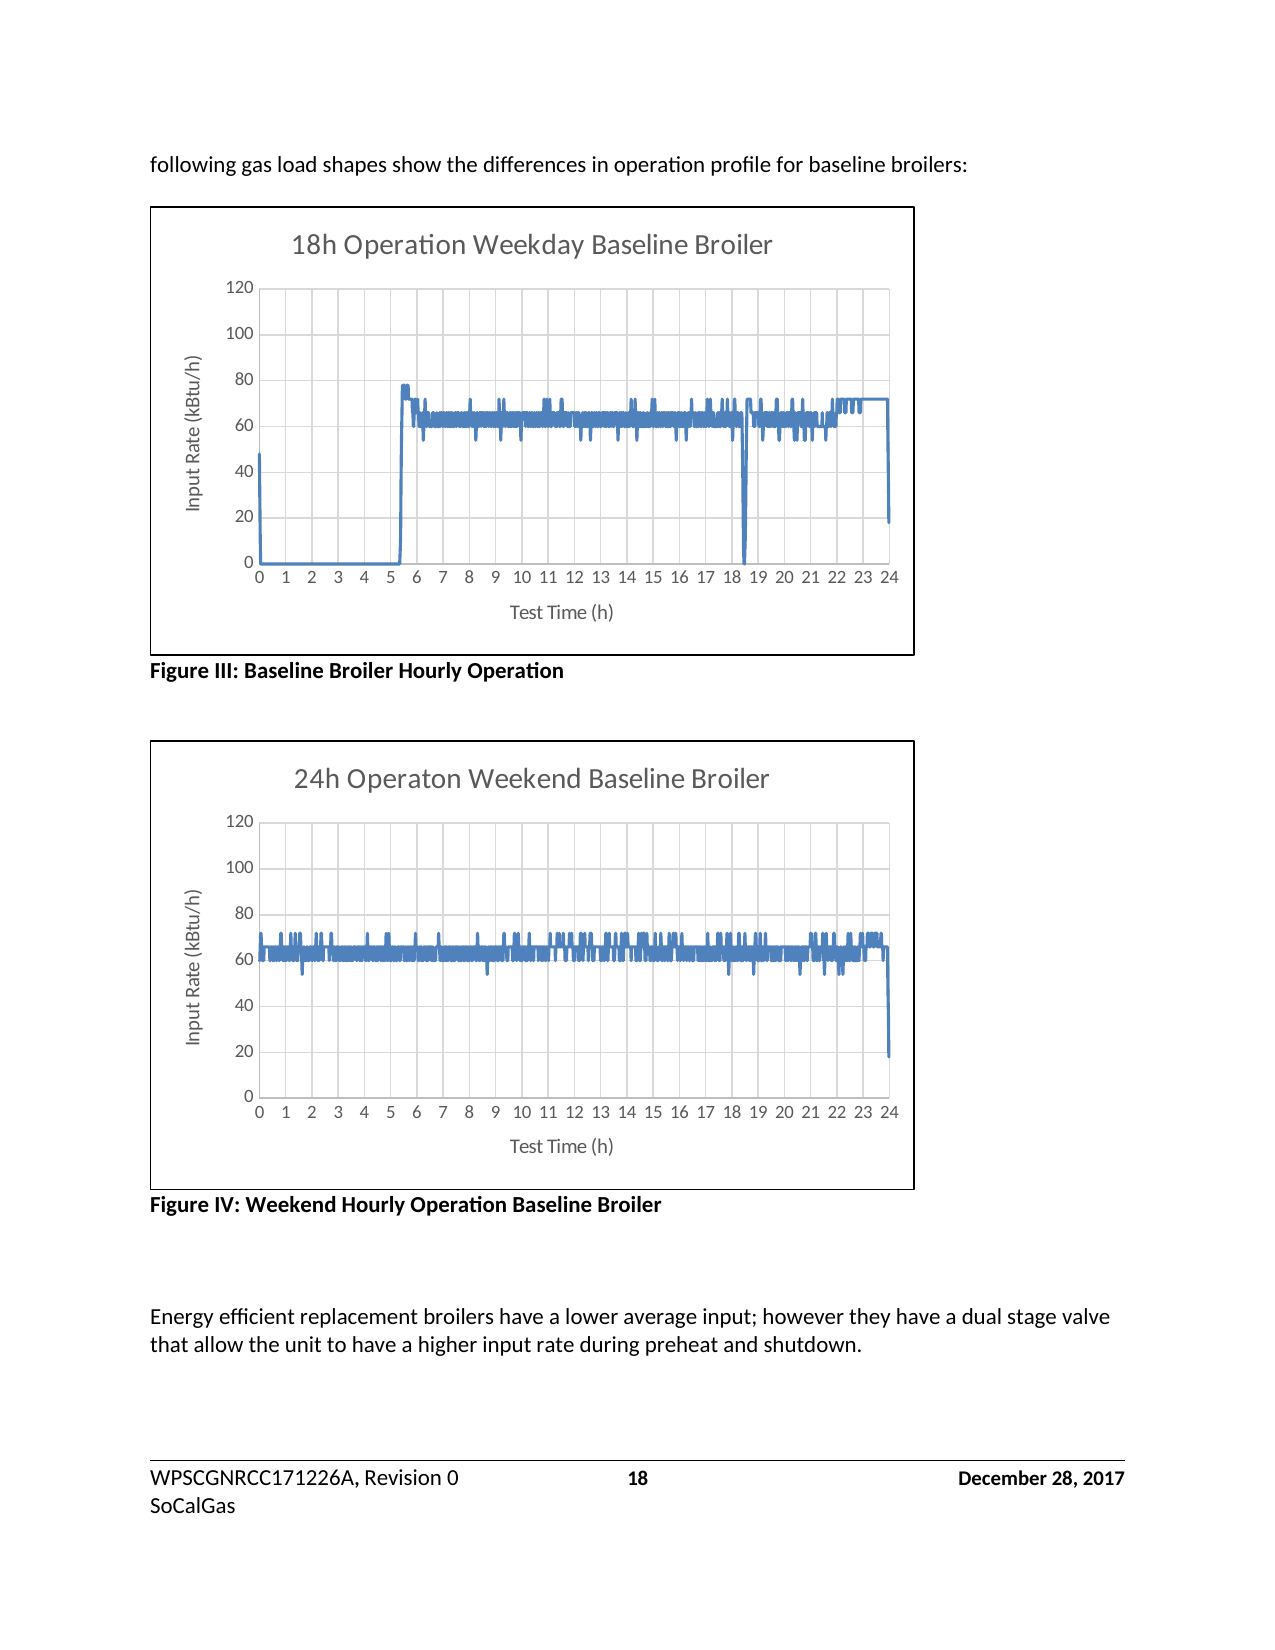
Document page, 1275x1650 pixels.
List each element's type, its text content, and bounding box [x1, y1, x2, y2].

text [150, 150, 1125, 206]
text Energy efficient replacement broilers have a lower average input; however they have a dual stage valve that allow the unit to have a higher input rate during preheat and shutdown. [150, 1302, 1125, 1358]
